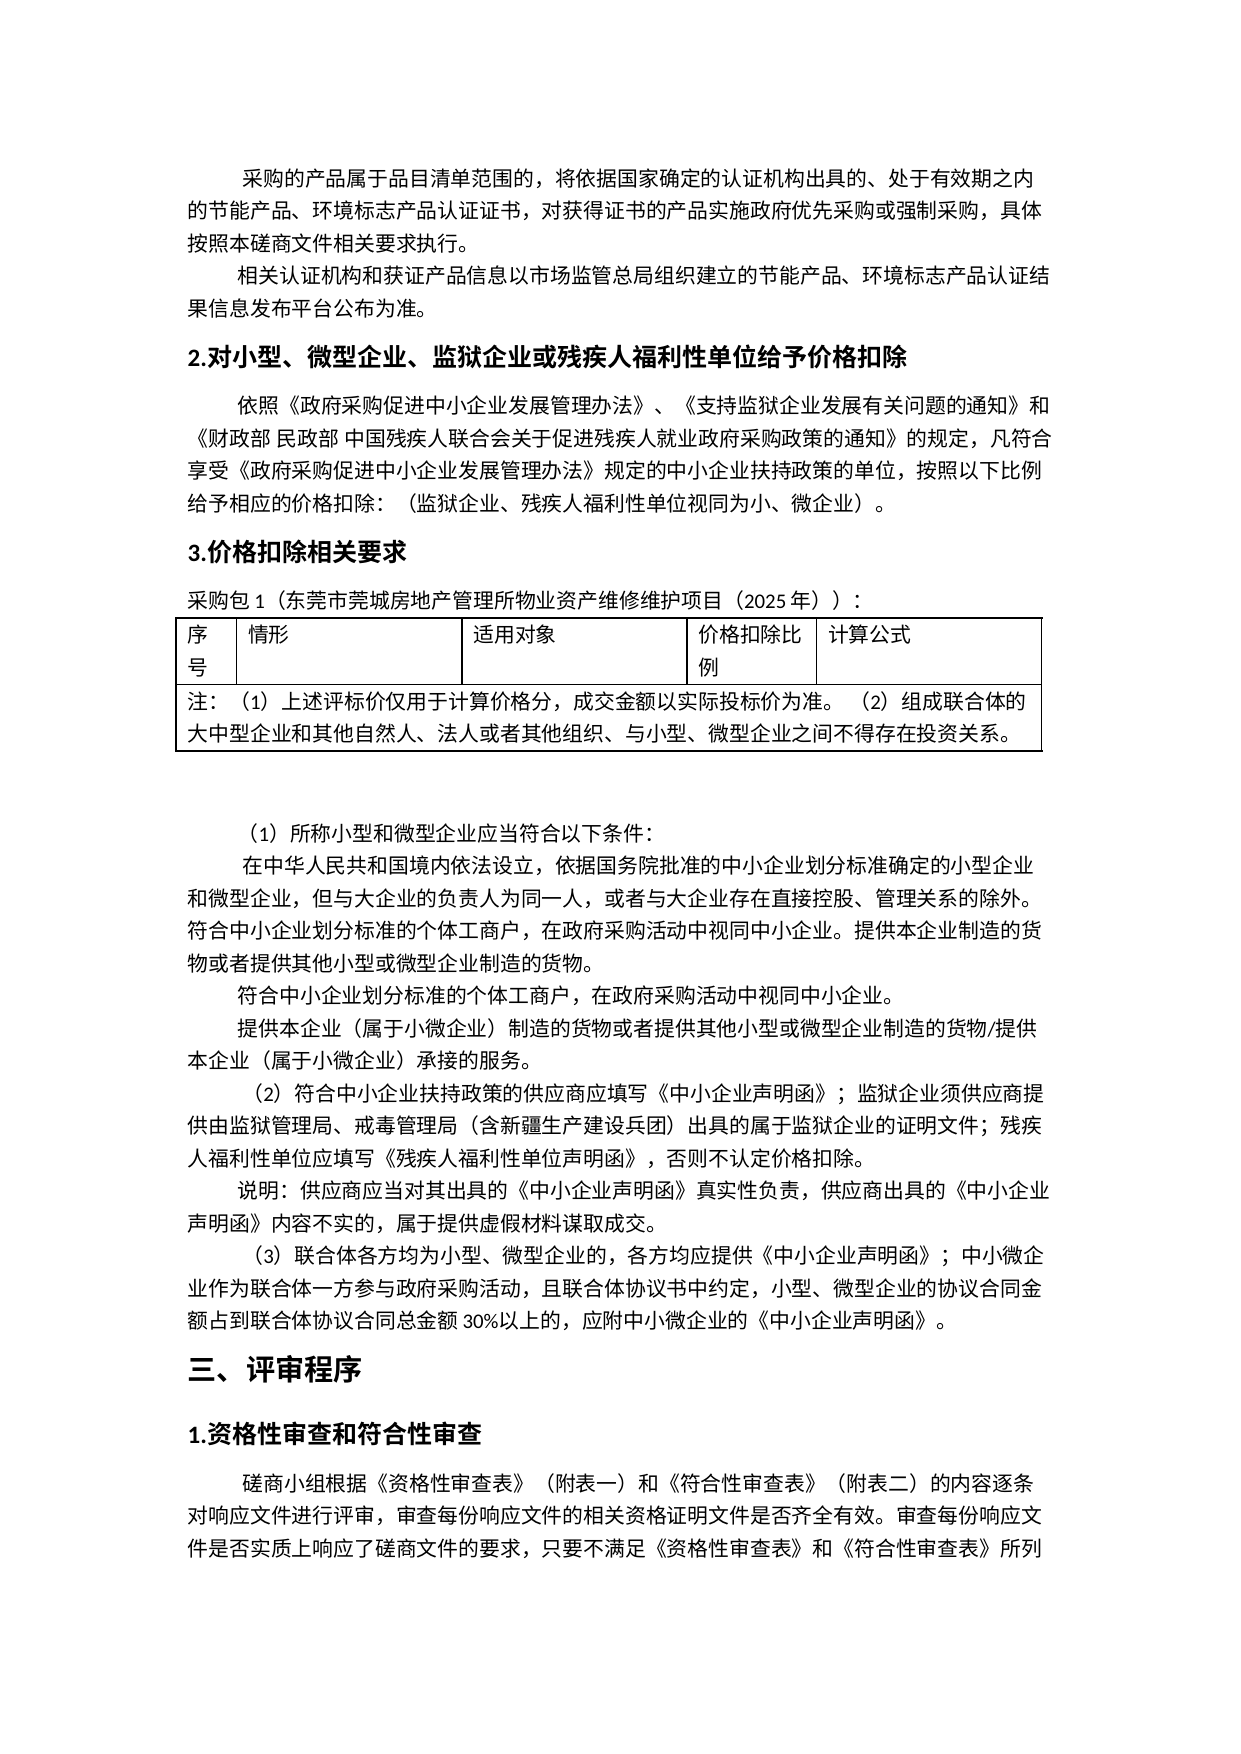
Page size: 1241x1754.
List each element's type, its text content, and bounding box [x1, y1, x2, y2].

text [187, 1467, 1053, 1564]
table_header 适用对象 [463, 619, 686, 683]
text （2）符合中小企业扶持政策的供应商应填写《中小企业声明函》；监狱企业须供应商提供由监狱管理局、戒毒管理局（含新疆生产建设兵团）出具的属于监狱企业的证明文件；残疾人福利性单位应填写《残疾人福利性单位声明函》，否则不认定价格扣除。 [187, 1077, 1053, 1174]
text 符合中小企业划分标准的个体工商户，在政府采购活动中视同中小企业。 [187, 979, 1053, 1012]
text 在中华人民共和国境内依法设立，依据国务院批准的中小企业划分标准确定的小型企业和微型企业，但与大企业的负责人为同一人，或者与大企业存在直接控股、管理关系的除外。符合中小企业划分标准的个体工商户，在政府采购活动中视同中小企业。提供本企业制造的货物或者提供其他小型或微型企业制造的货物。 [187, 849, 1053, 979]
text 三、评审程序 [187, 1337, 1053, 1402]
text 1.资格性审查和符合性审查 [187, 1402, 1053, 1467]
text 提供本企业（属于小微企业）制造的货物或者提供其他小型或微型企业制造的货物/提供本企业（属于小微企业）承接的服务。 [187, 1012, 1053, 1077]
text 采购的产品属于品目清单范围的，将依据国家确定的认证机构出具的、处于有效期之内的节能产品、环境标志产品认证证书，对获得证书的产品实施政府优先采购或强制采购，具体按照本磋商文件相关要求执行。 [187, 162, 1053, 259]
text 3.价格扣除相关要求 [187, 519, 1053, 584]
table_header 价格扣除比例 [688, 619, 816, 683]
text （3）联合体各方均为小型、微型企业的，各方均应提供《中小企业声明函》；中小微企业作为联合体一方参与政府采购活动，且联合体协议书中约定，小型、微型企业的协议合同金额占到联合体协议合同总金额30%以上的，应附中小微企业的《中小企业声明函》。 [187, 1239, 1053, 1337]
text 说明：供应商应当对其出具的《中小企业声明函》真实性负责，供应商出具的《中小企业声明函》内容不实的，属于提供虚假材料谋取成交。 [187, 1174, 1053, 1239]
text 依照《政府采购促进中小企业发展管理办法》、《支持监狱企业发展有关问题的通知》和《财政部 民政部 中国残疾人联合会关于促进残疾人就业政府采购政策的通知》的规定，凡符合享受《政府采购促进中小企业发展管理办法》规定的中小企业扶持政策的单位，按照以下比例给予相应的价格扣除：（监狱企业、残疾人福利性单位视同为小、微企业）。 [187, 389, 1053, 519]
table_header 情形 [237, 619, 461, 683]
text 采购包1（东莞市莞城房地产管理所物业资产维修维护项目（2025年））： [187, 584, 1053, 617]
table_header 序号 [177, 619, 236, 683]
table_cell 注：（1）上述评标价仅用于计算价格分，成交金额以实际投标价为准。 （2）组成联合体的大中型企业和其他自然人、法人或者其他组织、与小型、微型企业之间不得存在投资关系。 [177, 685, 1041, 750]
text 相关认证机构和获证产品信息以市场监管总局组织建立的节能产品、环境标志产品认证结果信息发布平台公布为准。 [187, 259, 1053, 324]
text 2.对小型、微型企业、监狱企业或残疾人福利性单位给予价格扣除 [187, 324, 1053, 389]
table_header 计算公式 [817, 619, 1041, 683]
text （1）所称小型和微型企业应当符合以下条件： [187, 817, 1053, 849]
